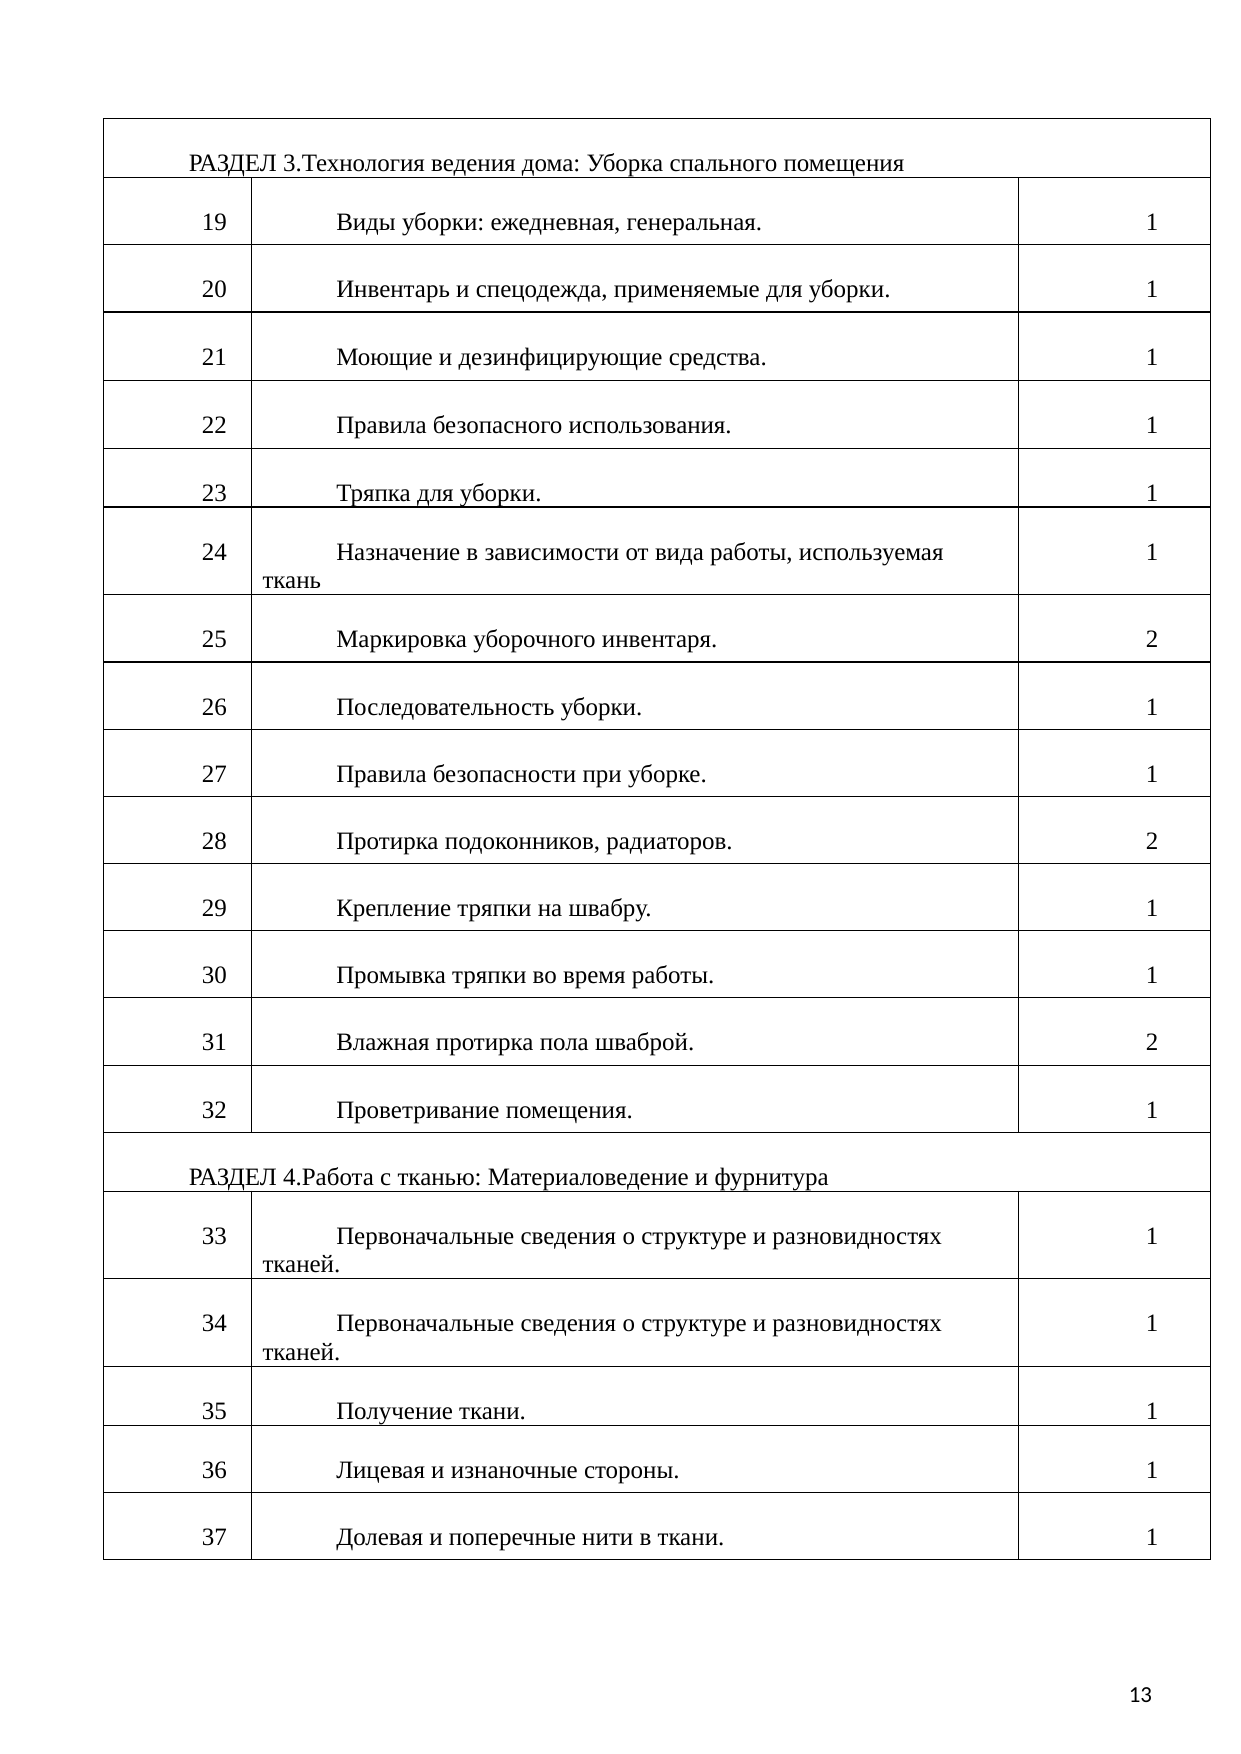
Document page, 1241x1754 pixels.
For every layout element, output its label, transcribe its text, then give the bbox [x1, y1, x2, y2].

table_cell Промывка тряпки во время работы. [252, 931, 1018, 997]
table_cell 1 [1019, 1426, 1210, 1492]
table_cell 22 [104, 381, 251, 447]
table_cell 37 [104, 1493, 251, 1559]
table_cell 35 [104, 1367, 251, 1425]
table_cell Влажная протирка пола шваброй. [252, 998, 1018, 1064]
table_cell 31 [104, 998, 251, 1064]
table_cell 1 [1019, 1192, 1210, 1278]
table_cell РАЗДЕЛ 4.Работа с тканью: Материаловедение и фурнитура [104, 1133, 1210, 1191]
table_cell Получение ткани. [252, 1367, 1018, 1425]
table_cell РАЗДЕЛ 3.Технология ведения дома: Уборка спального помещения [104, 119, 1210, 177]
table_cell 33 [104, 1192, 251, 1278]
table_cell 25 [104, 595, 251, 661]
table_cell 28 [104, 797, 251, 863]
table_cell 21 [104, 313, 251, 380]
table_cell Инвентарь и спецодежда, применяемые для уборки. [252, 245, 1018, 311]
table_cell Лицевая и изнаночные стороны. [252, 1426, 1018, 1492]
table_cell Последовательность уборки. [252, 663, 1018, 728]
table_cell Маркировка уборочного инвентаря. [252, 595, 1018, 661]
table_cell Назначение в зависимости от вида работы, используемая ткань [252, 508, 1018, 594]
table_cell 1 [1019, 730, 1210, 796]
table_cell Первоначальные сведения о структуре и разновидностях тканей. [252, 1192, 1018, 1278]
table_cell 1 [1019, 313, 1210, 380]
table_cell 2 [1019, 797, 1210, 863]
table_cell Крепление тряпки на швабру. [252, 864, 1018, 930]
table_cell 26 [104, 663, 251, 728]
table_cell 1 [1019, 449, 1210, 506]
table_cell 27 [104, 730, 251, 796]
table_cell 19 [104, 178, 251, 244]
table_cell 1 [1019, 1066, 1210, 1132]
table_cell Долевая и поперечные нити в ткани. [252, 1493, 1018, 1559]
table_cell Тряпка для уборки. [252, 449, 1018, 506]
table_cell 32 [104, 1066, 251, 1132]
table_cell 1 [1019, 864, 1210, 930]
table_cell 1 [1019, 663, 1210, 728]
table_cell 1 [1019, 1367, 1210, 1425]
table_cell 2 [1019, 595, 1210, 661]
table_cell 1 [1019, 508, 1210, 594]
table_cell Правила безопасности при уборке. [252, 730, 1018, 796]
table_cell 2 [1019, 998, 1210, 1064]
table_cell Моющие и дезинфицирующие средства. [252, 313, 1018, 380]
table_cell Проветривание помещения. [252, 1066, 1018, 1132]
table_cell 34 [104, 1279, 251, 1366]
table_cell 24 [104, 508, 251, 594]
table_cell 23 [104, 449, 251, 506]
table_cell Протирка подоконников, радиаторов. [252, 797, 1018, 863]
table_cell 1 [1019, 1493, 1210, 1559]
table_cell 30 [104, 931, 251, 997]
table_cell 1 [1019, 1279, 1210, 1366]
table_cell Правила безопасного использования. [252, 381, 1018, 447]
table_cell 1 [1019, 178, 1210, 244]
table_cell 1 [1019, 245, 1210, 311]
table_cell 1 [1019, 931, 1210, 997]
table_cell 1 [1019, 381, 1210, 447]
table_cell 20 [104, 245, 251, 311]
table_cell Первоначальные сведения о структуре и разновидностях тканей. [252, 1279, 1018, 1366]
table_cell Виды уборки: ежедневная, генеральная. [252, 178, 1018, 244]
table_cell 36 [104, 1426, 251, 1492]
table_cell 29 [104, 864, 251, 930]
